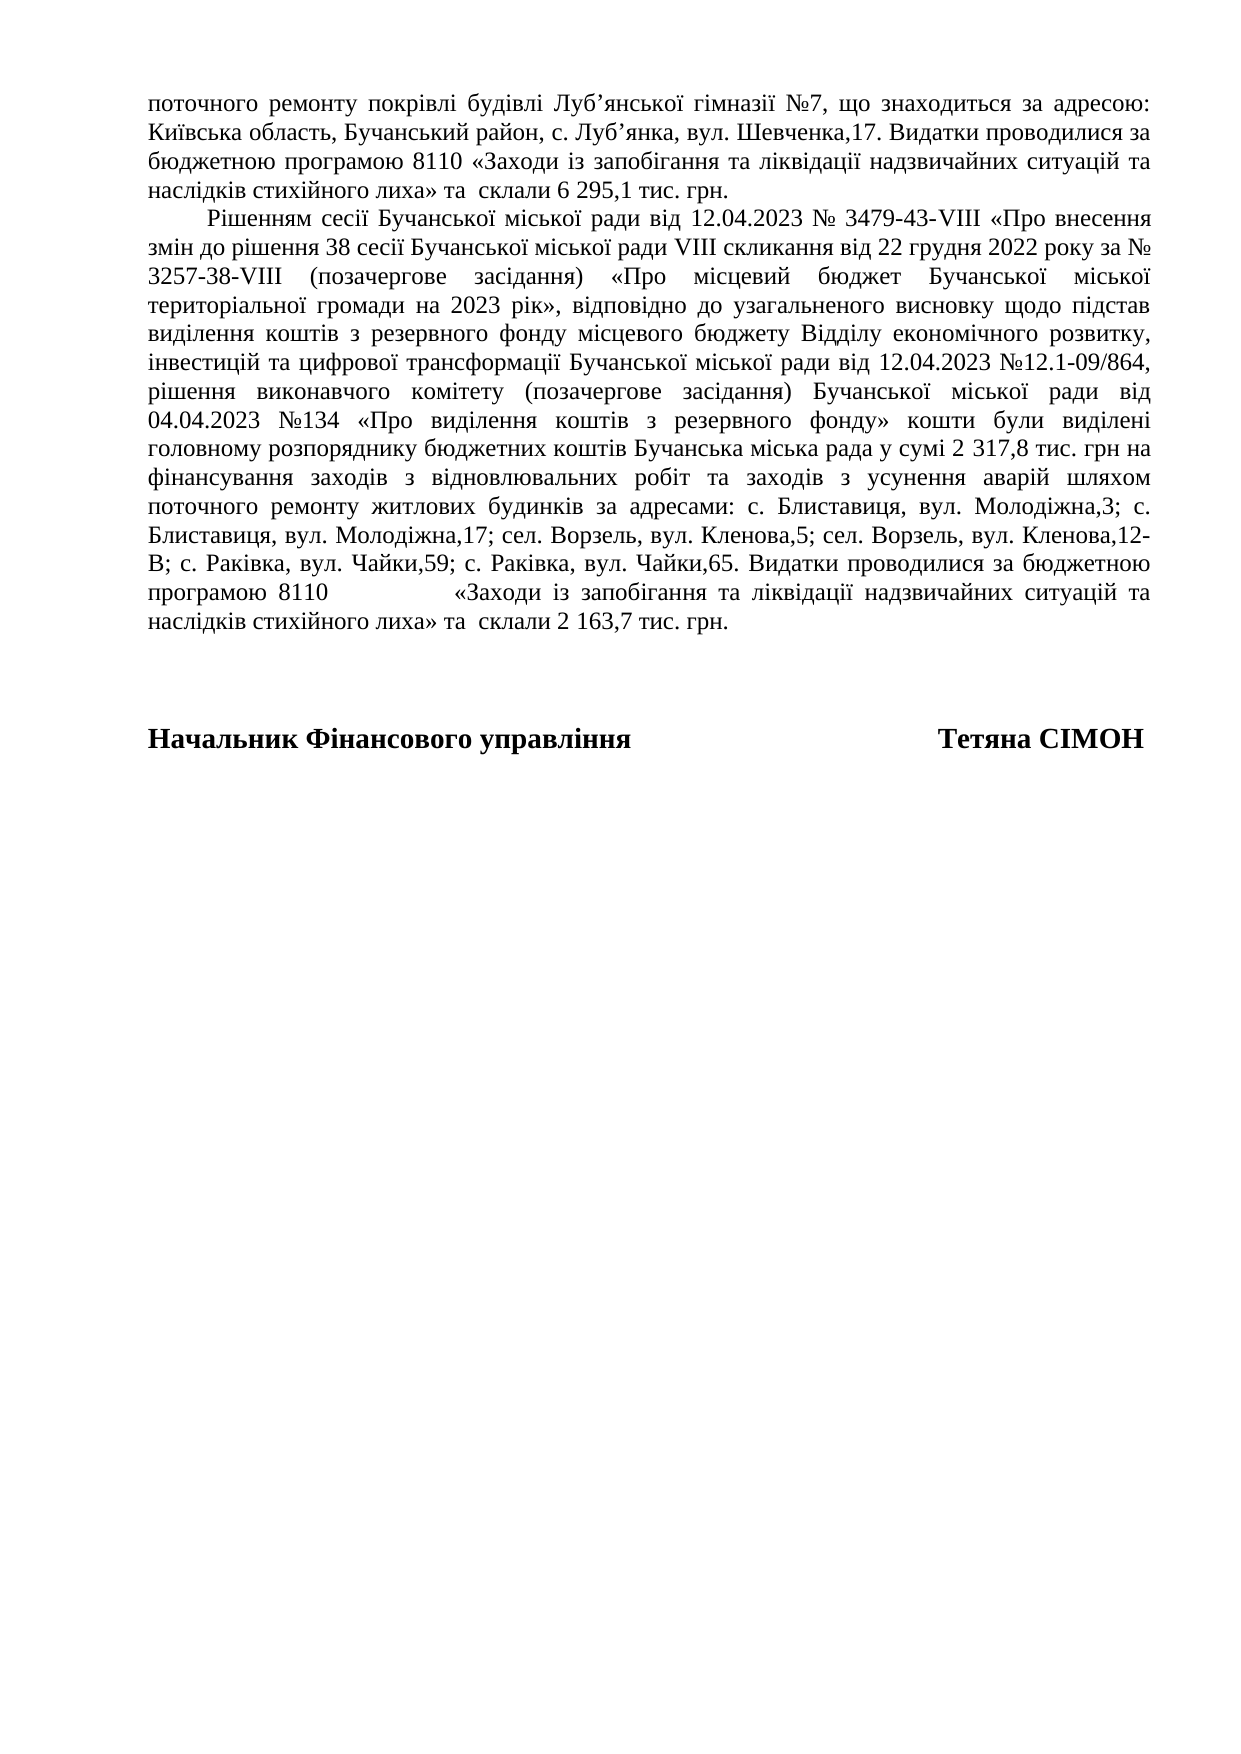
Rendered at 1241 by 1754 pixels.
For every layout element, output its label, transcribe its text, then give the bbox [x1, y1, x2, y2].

text Рішенням сесії Бучанської міської ради від 12.04.2023 № 3479-43-VIII «Про внесення змін до рішення 38 сесії Бучанської міської ради VIII скликання від 22 грудня 2022 року за № 3257-38-VIII (позачергове засідання) «Про місцевий бюджет Бучанської міської територіальної громади на 2023 рік», відповідно до узагальненого висновку щодо підстав виділення коштів з резервного фонду місцевого бюджету Відділу економічного розвитку, інвестицій та цифрової трансформації Бучанської міської ради від 12.04.2023 №12.1-09/864, рішення виконавчого комітету (позачергове засідання) Бучанської міської ради від 04.04.2023 №134 «Про виділення коштів з резервного фонду» кошти були виділені головному розпоряднику бюджетних коштів Бучанська міська рада у сумі 2 317,8 тис. грн на фінансування заходів з відновлювальних робіт та заходів з усунення аварій шляхом поточного ремонту житлових будинків за адресами: с. Блиставиця, вул. Молодіжна,3; с. Блиставиця, вул. Молодіжна,17; сел. Ворзель, вул. Кленова,5; сел. Ворзель, вул. Кленова,12-В; с. Раківка, вул. Чайки,59; с. Раківка, вул. Чайки,65. Видатки проводилися за бюджетною програмою 8110 «Заходи із запобігання та ліквідації надзвичайних ситуацій та наслідків стихійного лиха» та склали 2 163,7 тис. грн. [148, 203, 1152, 635]
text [148, 88, 1152, 203]
text Начальник Фінансового управління Тетяна СІМОН [148, 721, 1152, 754]
